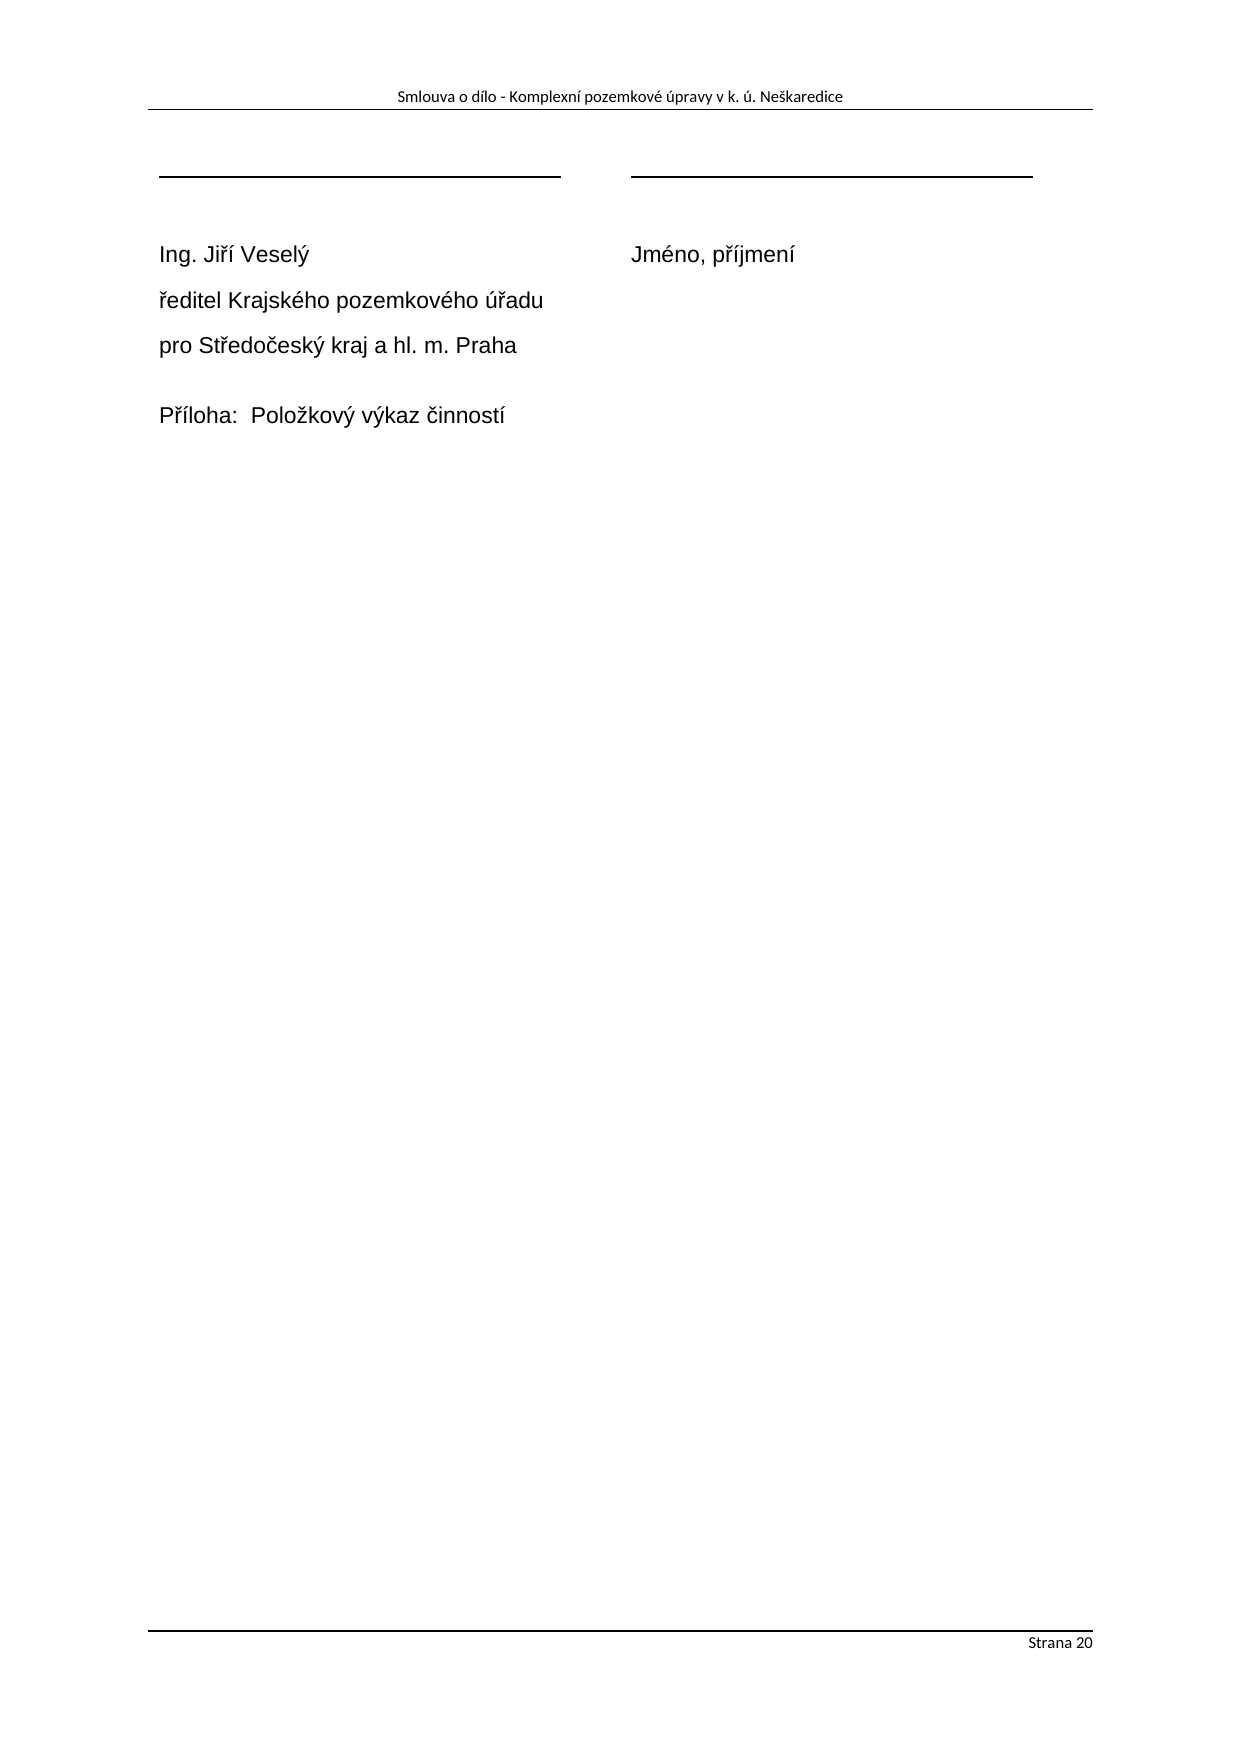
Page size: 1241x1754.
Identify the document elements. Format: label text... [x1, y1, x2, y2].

table_cell Jméno, příjmení [620, 148, 1092, 377]
table_cell Příloha: Položkový výkaz činností [148, 377, 1092, 500]
table_cell Ing. Jiří Veselý ředitel Krajského pozemkového úřadu pro Středočeský kraj a hl. m. Praha [148, 148, 619, 377]
